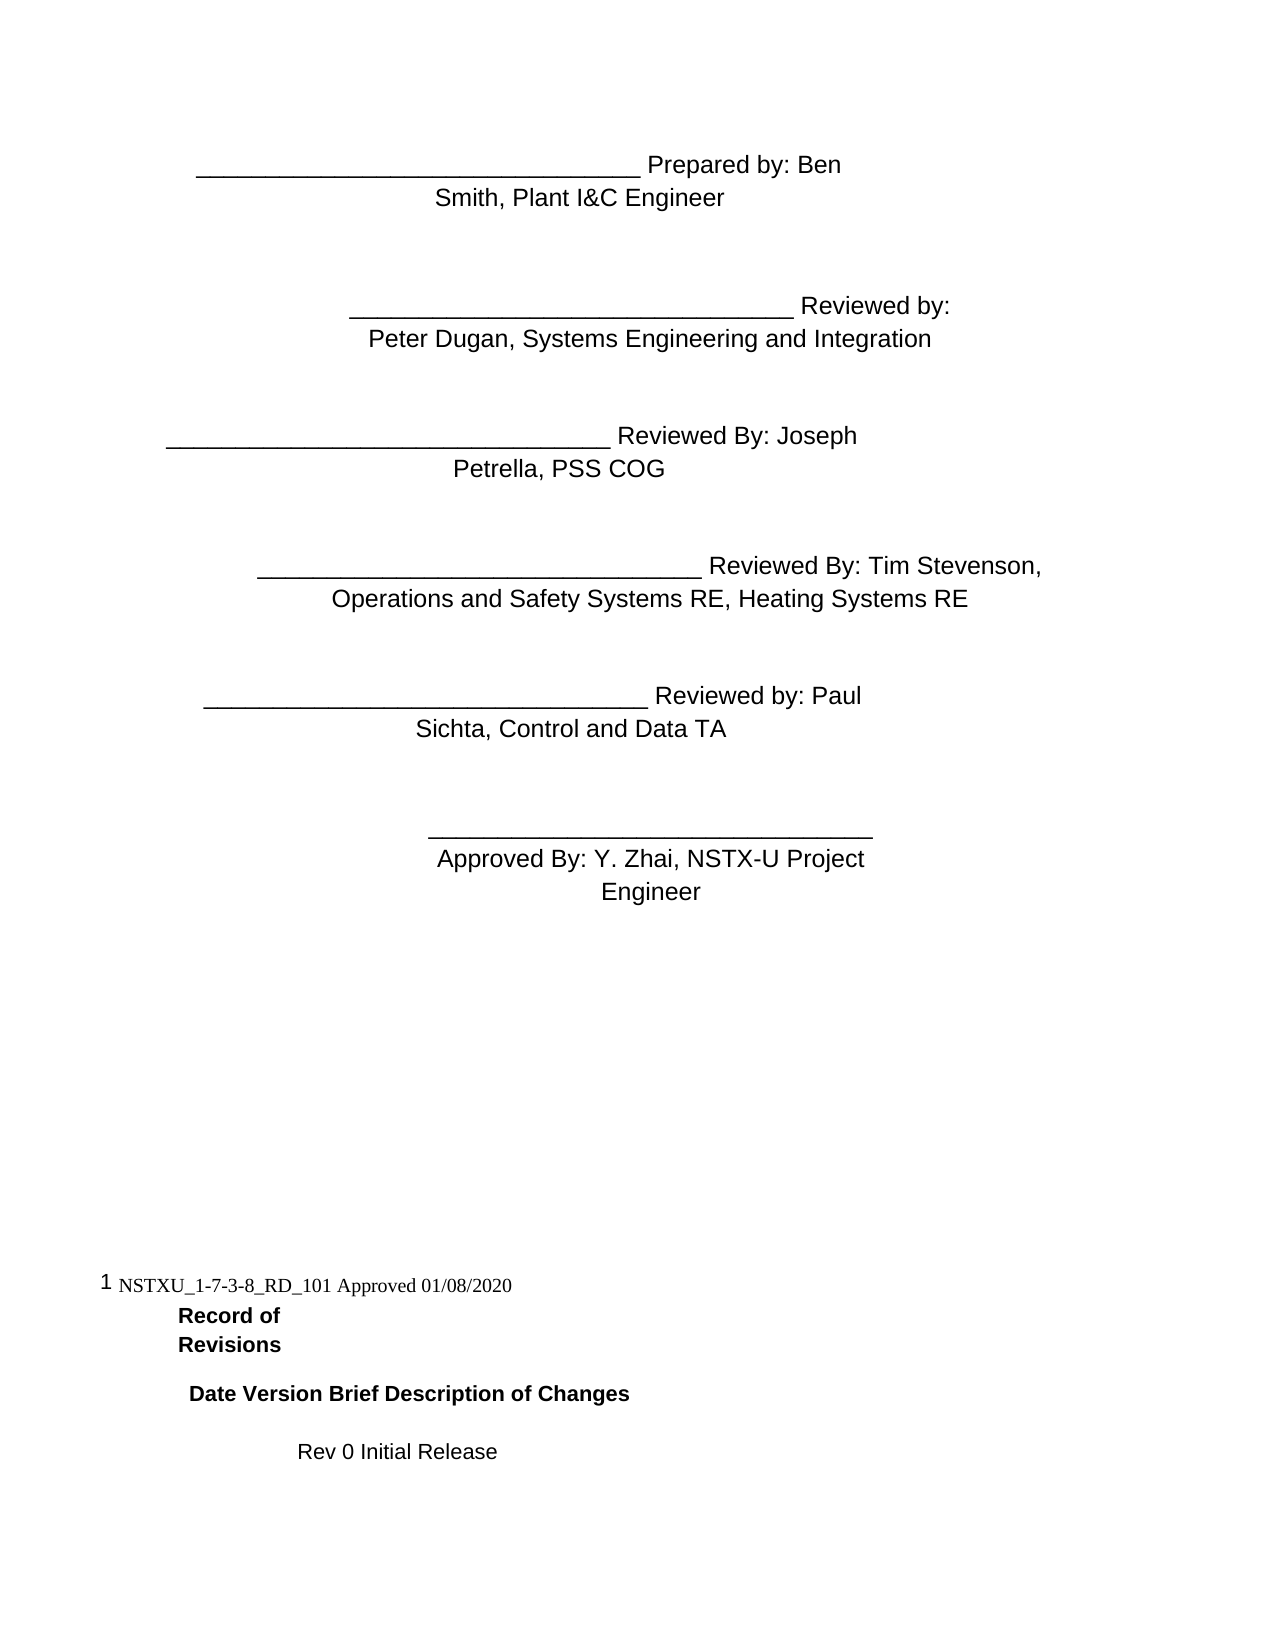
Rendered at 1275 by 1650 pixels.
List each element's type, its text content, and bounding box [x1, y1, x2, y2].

text ________________________________ Reviewed By: Tim Stevenson, Operations and Safety Systems RE, Heating Systems RE [220, 551, 1080, 613]
text ________________________________ Prepared by: Ben Smith, Plant I&C Engineer [196, 150, 879, 212]
text ________________________________ Reviewed by: Peter Dugan, Systems Engineering and Integration [325, 291, 976, 353]
text ________________________________ Approved By: Y. Zhai, NSTX-U Project Engineer [415, 811, 886, 906]
text Record of Revisions [178, 1303, 364, 1357]
text Date Version Brief Description of Changes [189, 1381, 696, 1406]
text 1 NSTXU_1-7-3-8_RD_101 Approved 01/08/2020 [100, 1258, 1124, 1297]
text ________________________________ Reviewed By: Joseph Petrella, PSS COG [166, 421, 867, 483]
text Rev 0 Initial Release [297, 1439, 556, 1464]
text ________________________________ Reviewed by: Paul Sichta, Control and Data TA [203, 681, 885, 743]
